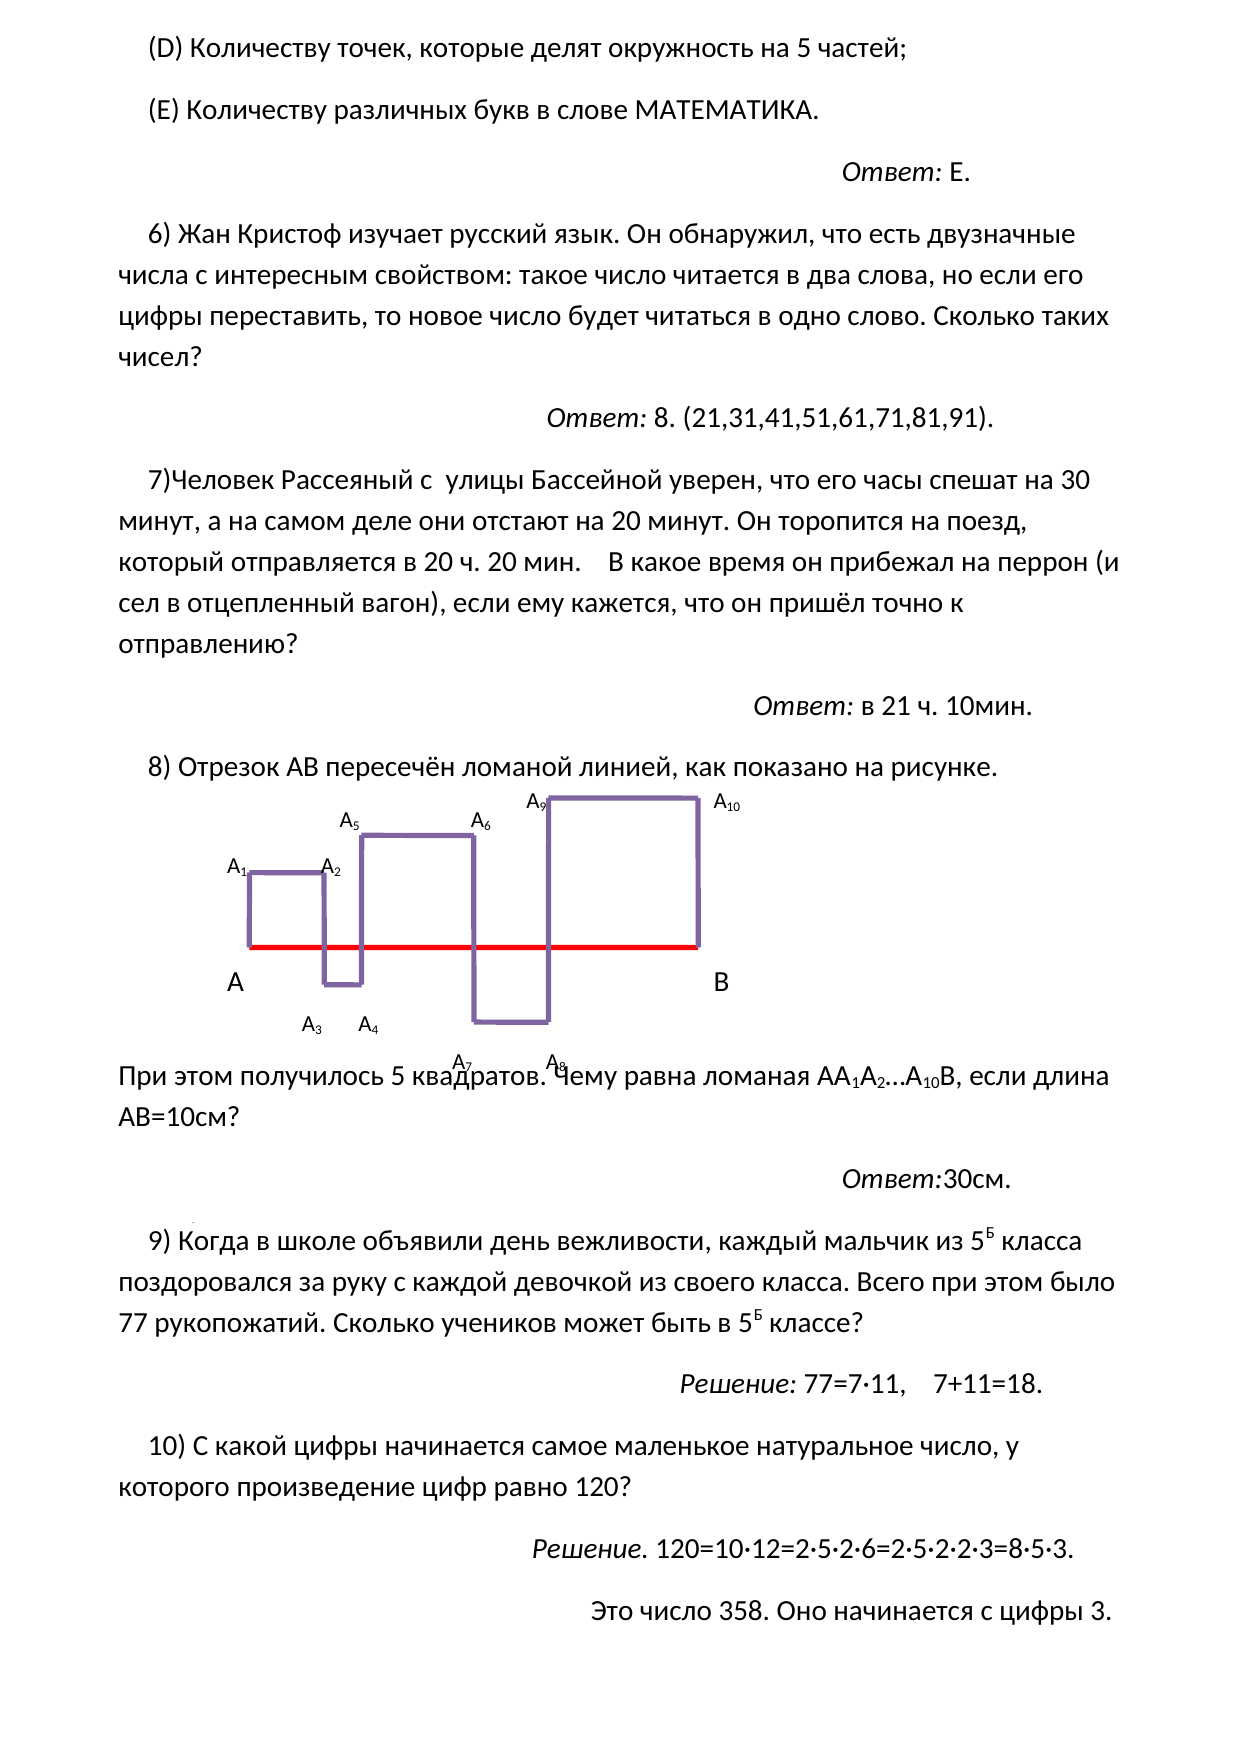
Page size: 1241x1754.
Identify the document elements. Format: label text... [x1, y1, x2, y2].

text Это число 358. Оно начинается с цифры 3. [118, 1592, 1125, 1627]
text Решение. 120=10·12=2·5·2·6=2·5·2·2·3=8·5·3. [118, 1530, 1125, 1566]
text Решение: 77=7·11, 7+11=18. [118, 1366, 1125, 1401]
text (Е) Количеству различных букв в слове МАТЕМАТИКА. [118, 91, 1125, 127]
text Ответ: Е. [118, 153, 1125, 189]
text При этом получилось 5 квадратов. Чему равна ломаная АА1А2…А10В, если длина АВ=10см? [118, 1057, 1125, 1134]
text 7)Человек Рассеяный с улицы Бассейной уверен, что его часы спешат на 30 минут, а на самом деле они отстают на 20 минут. Он торопится на поезд, который отправляется в 20 ч. 20 мин. В какое время он прибежал на перрон (и сел в отцепленный вагон), если ему кажется, что он пришёл точно к отправлению? [118, 461, 1125, 661]
text Ответ: 8. (21,31,41,51,61,71,81,91). [118, 399, 1125, 435]
text 8) Отрезок АВ пересечён ломаной линией, как показано на рисунке. [118, 748, 1125, 784]
text 6) Жан Кристоф изучает русский язык. Он обнаружил, что есть двузначные числа с интересным свойством: такое число читается в два слова, но если его цифры переставить, то новое число будет читаться в одно слово. Сколько таких чисел? [118, 215, 1125, 373]
text Ответ: в 21 ч. 10мин. [118, 687, 1125, 722]
text 10) С какой цифры начинается самое маленькое натуральное число, у которого произведение цифр равно 120? [118, 1427, 1125, 1504]
text (D) Количеству точек, которые делят окружность на 5 частей; [118, 29, 1125, 65]
text 9) Когда в школе объявили день вежливости, каждый мальчик из 5Б класса поздоровался за руку с каждой девочкой из своего класса. Всего при этом было 77 рукопожатий. Сколько учеников может быть в 5Б классе? [118, 1222, 1125, 1339]
text Ответ:30см. [118, 1160, 1125, 1196]
